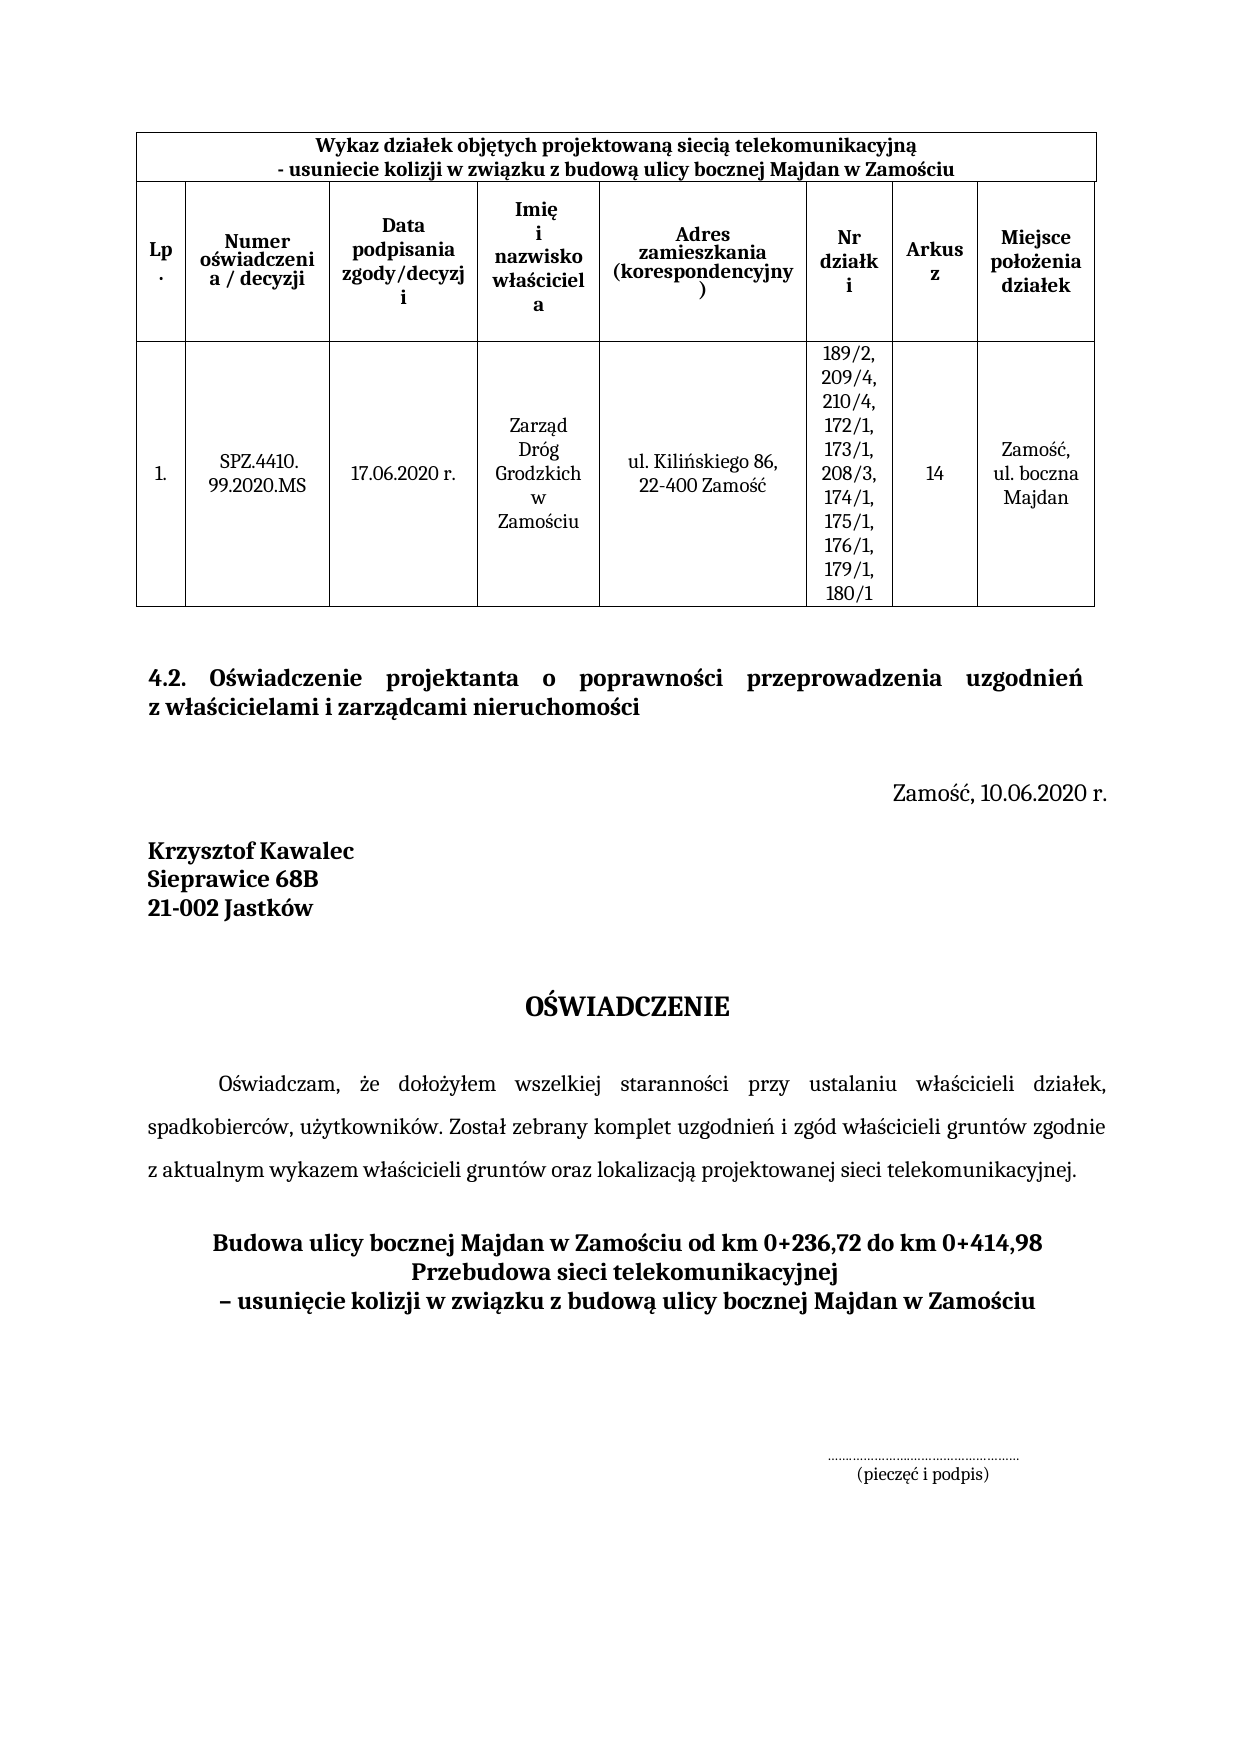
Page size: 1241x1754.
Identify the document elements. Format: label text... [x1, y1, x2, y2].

text OŚWIADCZENIE [148, 990, 1107, 1023]
table_cell Numer oświadczenia / decyzji [186, 182, 329, 341]
text 4.2. Oświadczenie projektanta o poprawności przeprowadzenia uzgodnień z właścicielami i zarządcami nieruchomości [148, 664, 1107, 722]
table_cell 14 [893, 342, 977, 606]
text Zamość, 10.06.2020 r. [148, 779, 1107, 808]
text Krzysztof Kawalec [148, 837, 1107, 865]
table_cell SPZ.4410. 99.2020.MS [186, 342, 329, 606]
table_cell ul. Kilińskiego 86, 22-400 Zamość [600, 342, 806, 606]
table_cell Imię i nazwisko właściciela [478, 182, 599, 341]
text (pieczęć i podpis) [665, 1464, 1107, 1485]
table_header Wykaz działek objętych projektowaną siecią telekomunikacyjną - usuniecie kolizji w związku z budową ulicy bocznej Majdan w Zamościu [137, 133, 1096, 181]
text Oświadczam, że dołożyłem wszelkiej staranności przy ustalaniu właścicieli działek, spadkobierców, użytkowników. Został zebrany komplet uzgodnień i zgód właścicieli gruntów zgodnie z aktualnym wykazem właścicieli gruntów oraz lokalizacją projektowanej sieci telekomunikacyjnej. [148, 1057, 1107, 1186]
table_cell Adres zamieszkania (korespondencyjny) [600, 182, 806, 341]
table_cell Zarząd Dróg Grodzkich w Zamościu [478, 342, 599, 606]
table_cell Arkusz [893, 182, 977, 341]
table_cell 1. [137, 342, 185, 606]
text Budowa ulicy bocznej Majdan w Zamościu od km 0+236,72 do km 0+414,98 [148, 1229, 1107, 1258]
text Sieprawice 68B [148, 865, 1107, 894]
text …….…………….………………………… [665, 1447, 1107, 1464]
table_cell Data podpisania zgody/decyzji [330, 182, 477, 341]
table_cell Nr działki [807, 182, 892, 341]
table_cell Miejsce położenia działek [978, 182, 1094, 341]
text 21-002 Jastków [148, 894, 1107, 923]
text Przebudowa sieci telekomunikacyjnej – usunięcie kolizji w związku z budową ulicy bocznej Majdan w Zamościu [148, 1258, 1107, 1315]
table_cell 17.06.2020 r. [330, 342, 477, 606]
table_cell Zamość, ul. boczna Majdan [978, 342, 1094, 606]
table_cell Lp. [137, 182, 185, 341]
table_cell 189/2, 209/4, 210/4, 172/1, 173/1, 208/3, 174/1, 175/1, 176/1, 179/1, 180/1 [807, 342, 892, 606]
